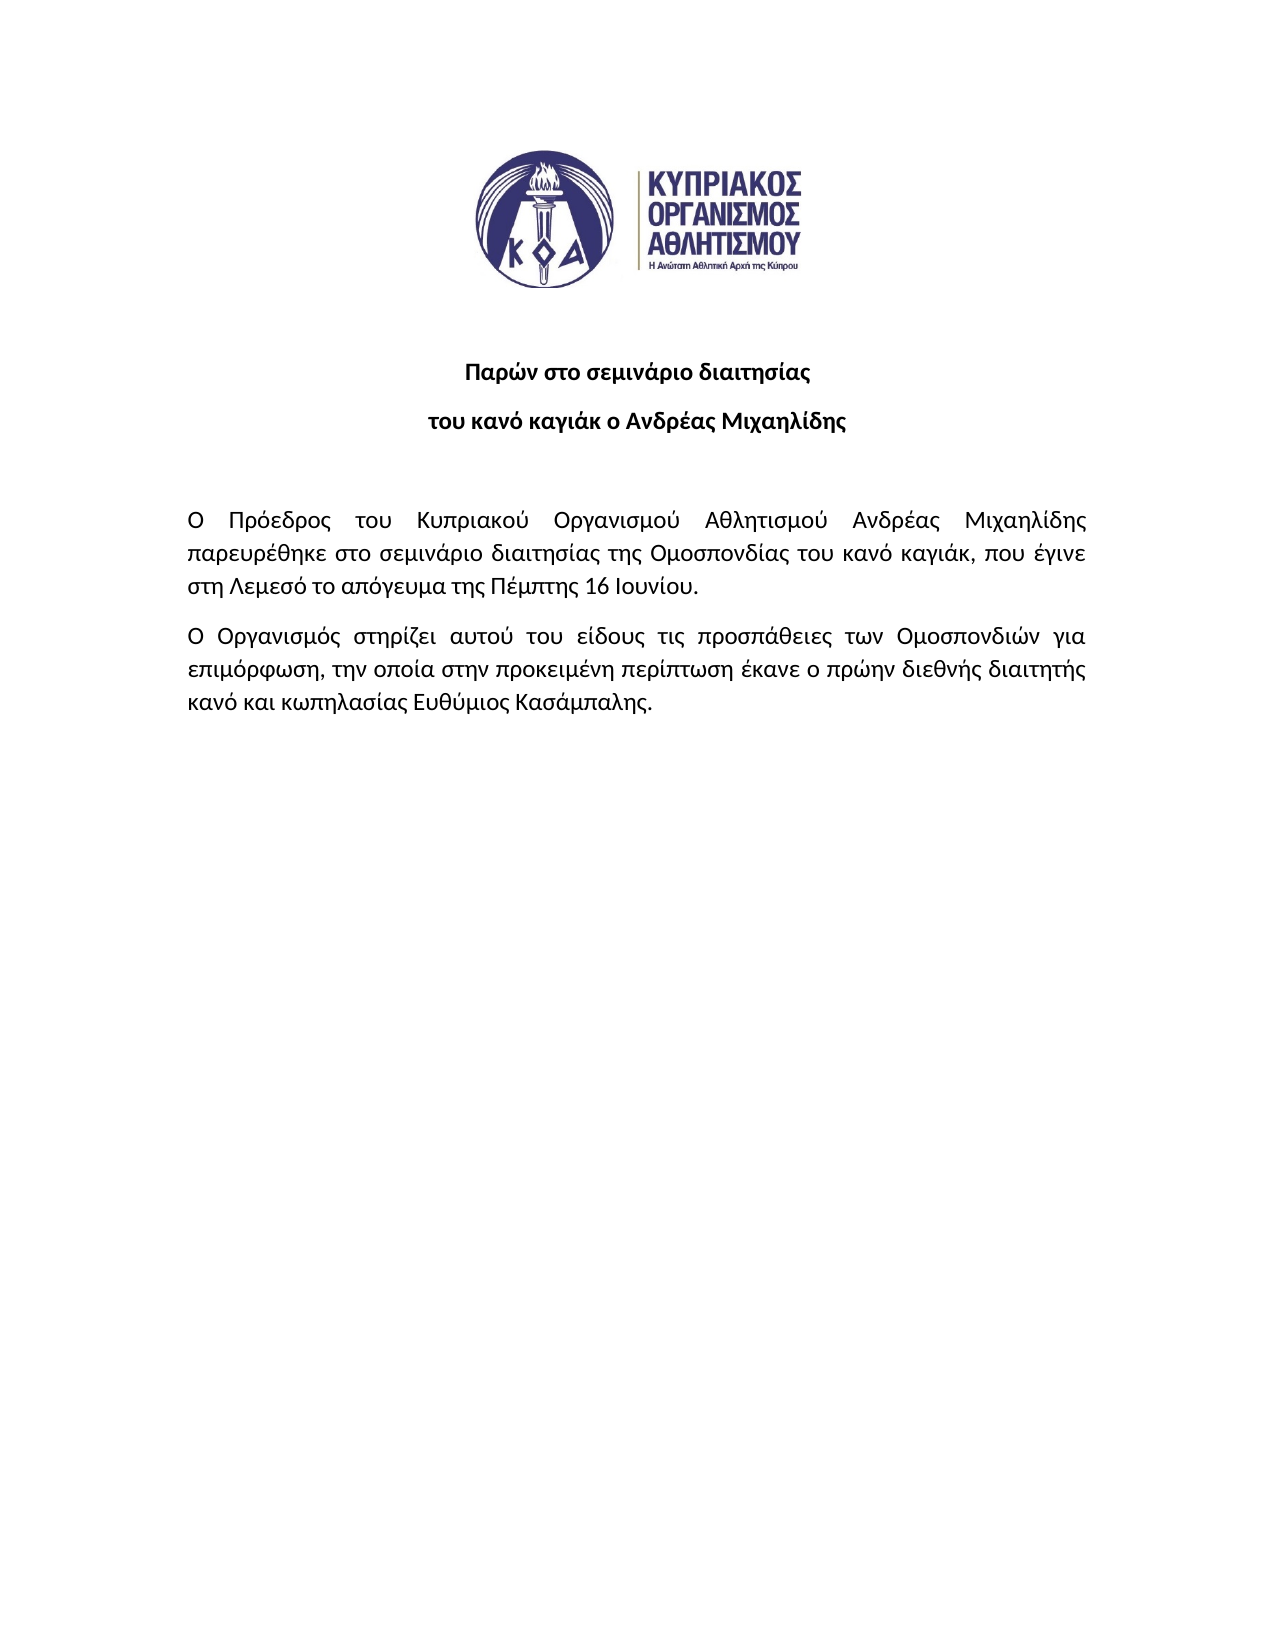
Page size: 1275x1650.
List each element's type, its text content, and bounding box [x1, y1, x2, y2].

picture [473, 150, 802, 288]
text Παρών στο σεμινάριο διαιτησίας [187, 356, 1087, 386]
text Ο Πρόεδρος του Κυπριακού Οργανισμού Αθλητισμού Ανδρέας Μιχαηλίδης παρευρέθηκε στο σεμινάριο διαιτησίας της Ομοσπονδίας του κανό καγιάκ, που έγινε στη Λεμεσό το απόγευμα της Πέμπτης 16 Ιουνίου. [187, 505, 1087, 601]
text του κανό καγιάκ ο Ανδρέας Μιχαηλίδης [187, 406, 1087, 436]
text Ο Οργανισμός στηρίζει αυτού του είδους τις προσπάθειες των Ομοσπονδιών για επιμόρφωση, την οποία στην προκειμένη περίπτωση έκανε ο πρώην διεθνής διαιτητής κανό και κωπηλασίας Ευθύμιος Κασάμπαλης. [187, 620, 1087, 716]
